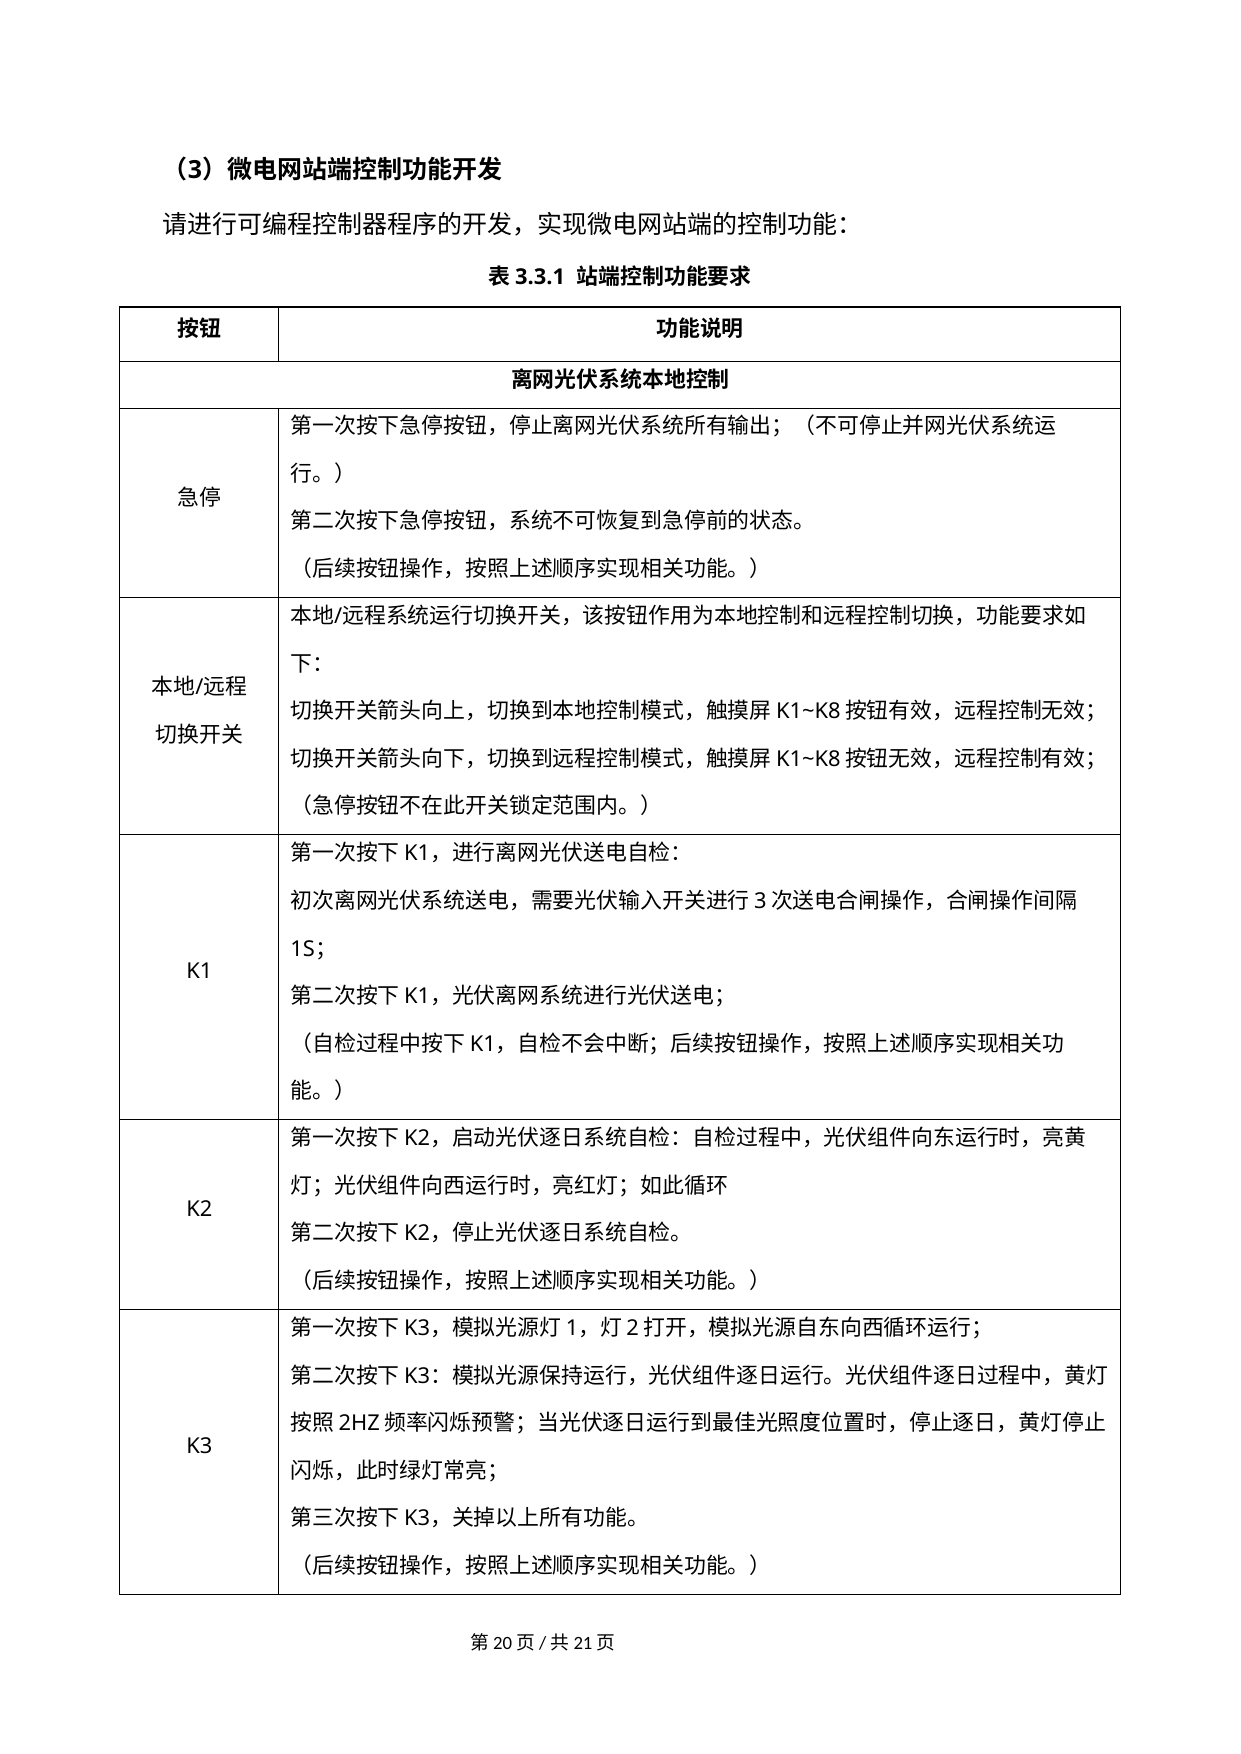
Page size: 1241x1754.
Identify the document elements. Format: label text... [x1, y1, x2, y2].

table_cell 急停 [120, 409, 278, 597]
table_cell 离网光伏系统本地控制 [120, 362, 1120, 407]
table_cell K1 [120, 835, 278, 1119]
table_cell 第一次按下K3，模拟光源灯1，灯2打开，模拟光源自东向西循环运行； 第二次按下K3：模拟光源保持运行，光伏组件逐日运行。光伏组件逐日过程中，黄灯按照2HZ频率闪烁预警；当光伏逐日运行到最佳光照度位置时，停止逐日，黄灯停止闪烁，此时绿灯常亮； 第三次按下K3，关掉以上所有功能。 （后续按钮操作，按照上述顺序实现相关功能。） [279, 1310, 1120, 1594]
table_cell 第一次按下急停按钮，停止离网光伏系统所有输出；（不可停止并网光伏系统运行。） 第二次按下急停按钮，系统不可恢复到急停前的状态。 （后续按钮操作，按照上述顺序实现相关功能。） [279, 409, 1120, 597]
table_cell K3 [120, 1310, 278, 1594]
list （3）微电网站端控制功能开发 [112, 150, 1128, 186]
table_header 功能说明 [279, 308, 1120, 361]
table_cell 第一次按下K2，启动光伏逐日系统自检：自检过程中，光伏组件向东运行时，亮黄灯；光伏组件向西运行时，亮红灯；如此循环 第二次按下K2，停止光伏逐日系统自检。 （后续按钮操作，按照上述顺序实现相关功能。） [279, 1120, 1120, 1309]
table_header 按钮 [120, 308, 278, 361]
text 表3.3.1 站端控制功能要求 [112, 259, 1128, 291]
table_cell 本地/远程系统运行切换开关，该按钮作用为本地控制和远程控制切换，功能要求如下： 切换开关箭头向上，切换到本地控制模式，触摸屏K1~K8按钮有效，远程控制无效； 切换开关箭头向下，切换到远程控制模式，触摸屏K1~K8按钮无效，远程控制有效； （急停按钮不在此开关锁定范围内。） [279, 598, 1120, 834]
table_cell 本地/远程 切换开关 [120, 598, 278, 834]
text 请进行可编程控制器程序的开发，实现微电网站端的控制功能： [112, 204, 1128, 241]
table_cell 第一次按下K1，进行离网光伏送电自检： 初次离网光伏系统送电，需要光伏输入开关进行3次送电合闸操作，合闸操作间隔1S； 第二次按下K1，光伏离网系统进行光伏送电； （自检过程中按下K1，自检不会中断；后续按钮操作，按照上述顺序实现相关功能。） [279, 835, 1120, 1119]
table_cell K2 [120, 1120, 278, 1309]
